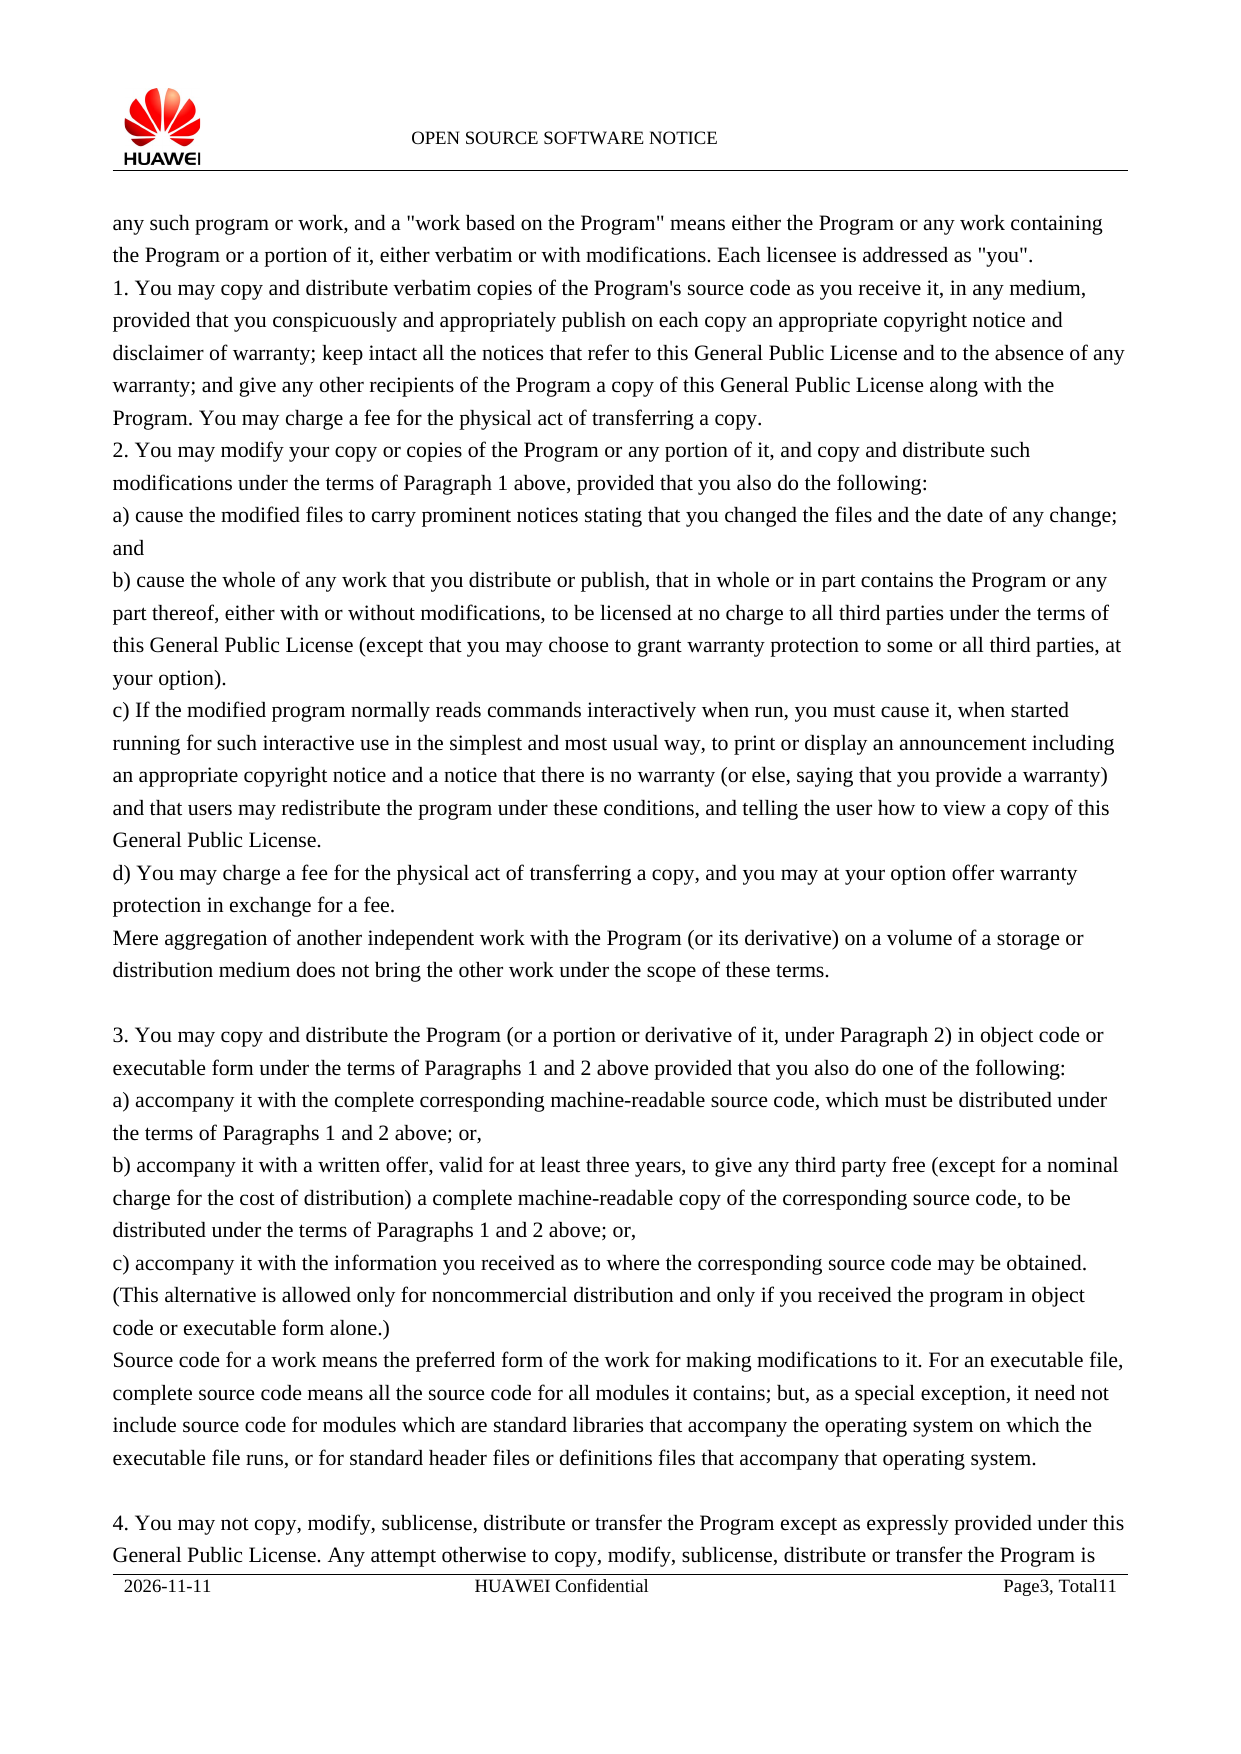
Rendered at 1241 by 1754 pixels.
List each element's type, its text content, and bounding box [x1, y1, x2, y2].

picture [124, 88, 201, 165]
